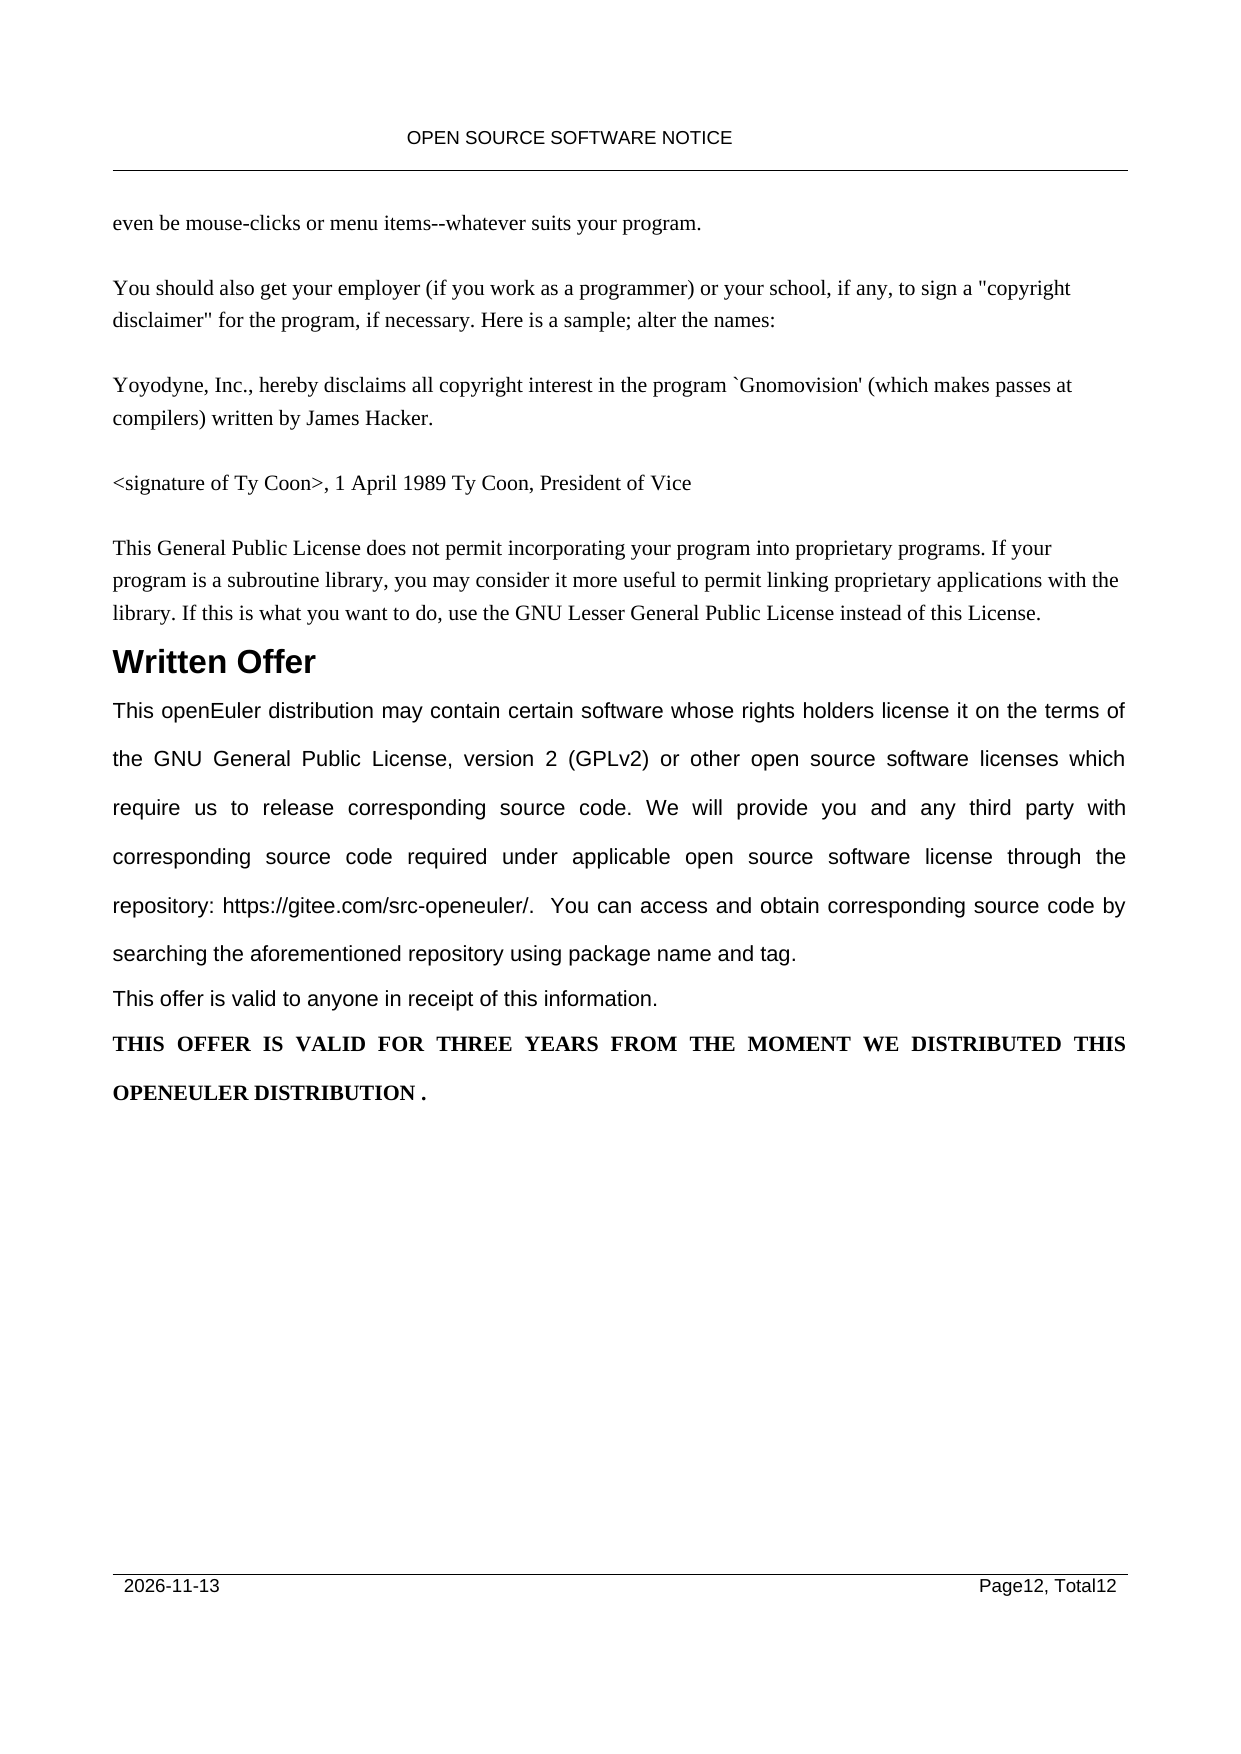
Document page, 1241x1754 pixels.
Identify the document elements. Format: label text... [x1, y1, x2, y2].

text Written Offer [112, 629, 1128, 694]
text This openEuler distribution may contain certain software whose rights holders license it on the terms of the GNU General Public License, version 2 (GPLv2) or other open source software licenses which require us to release corresponding source code. We will provide you and any third party with corresponding source code required under applicable open source software license through the repository: https://gitee.com/src-openeuler/. You can access and obtain corresponding source code by searching the aforementioned repository using package name and tag. [112, 694, 1128, 970]
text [112, 206, 1128, 629]
text This offer is valid to anyone in receipt of this information. [112, 983, 1128, 1015]
text THIS OFFER IS VALID FOR THREE YEARS FROM THE MOMENT WE DISTRIBUTED THIS OPENEULER DISTRIBUTION . [112, 1028, 1128, 1109]
